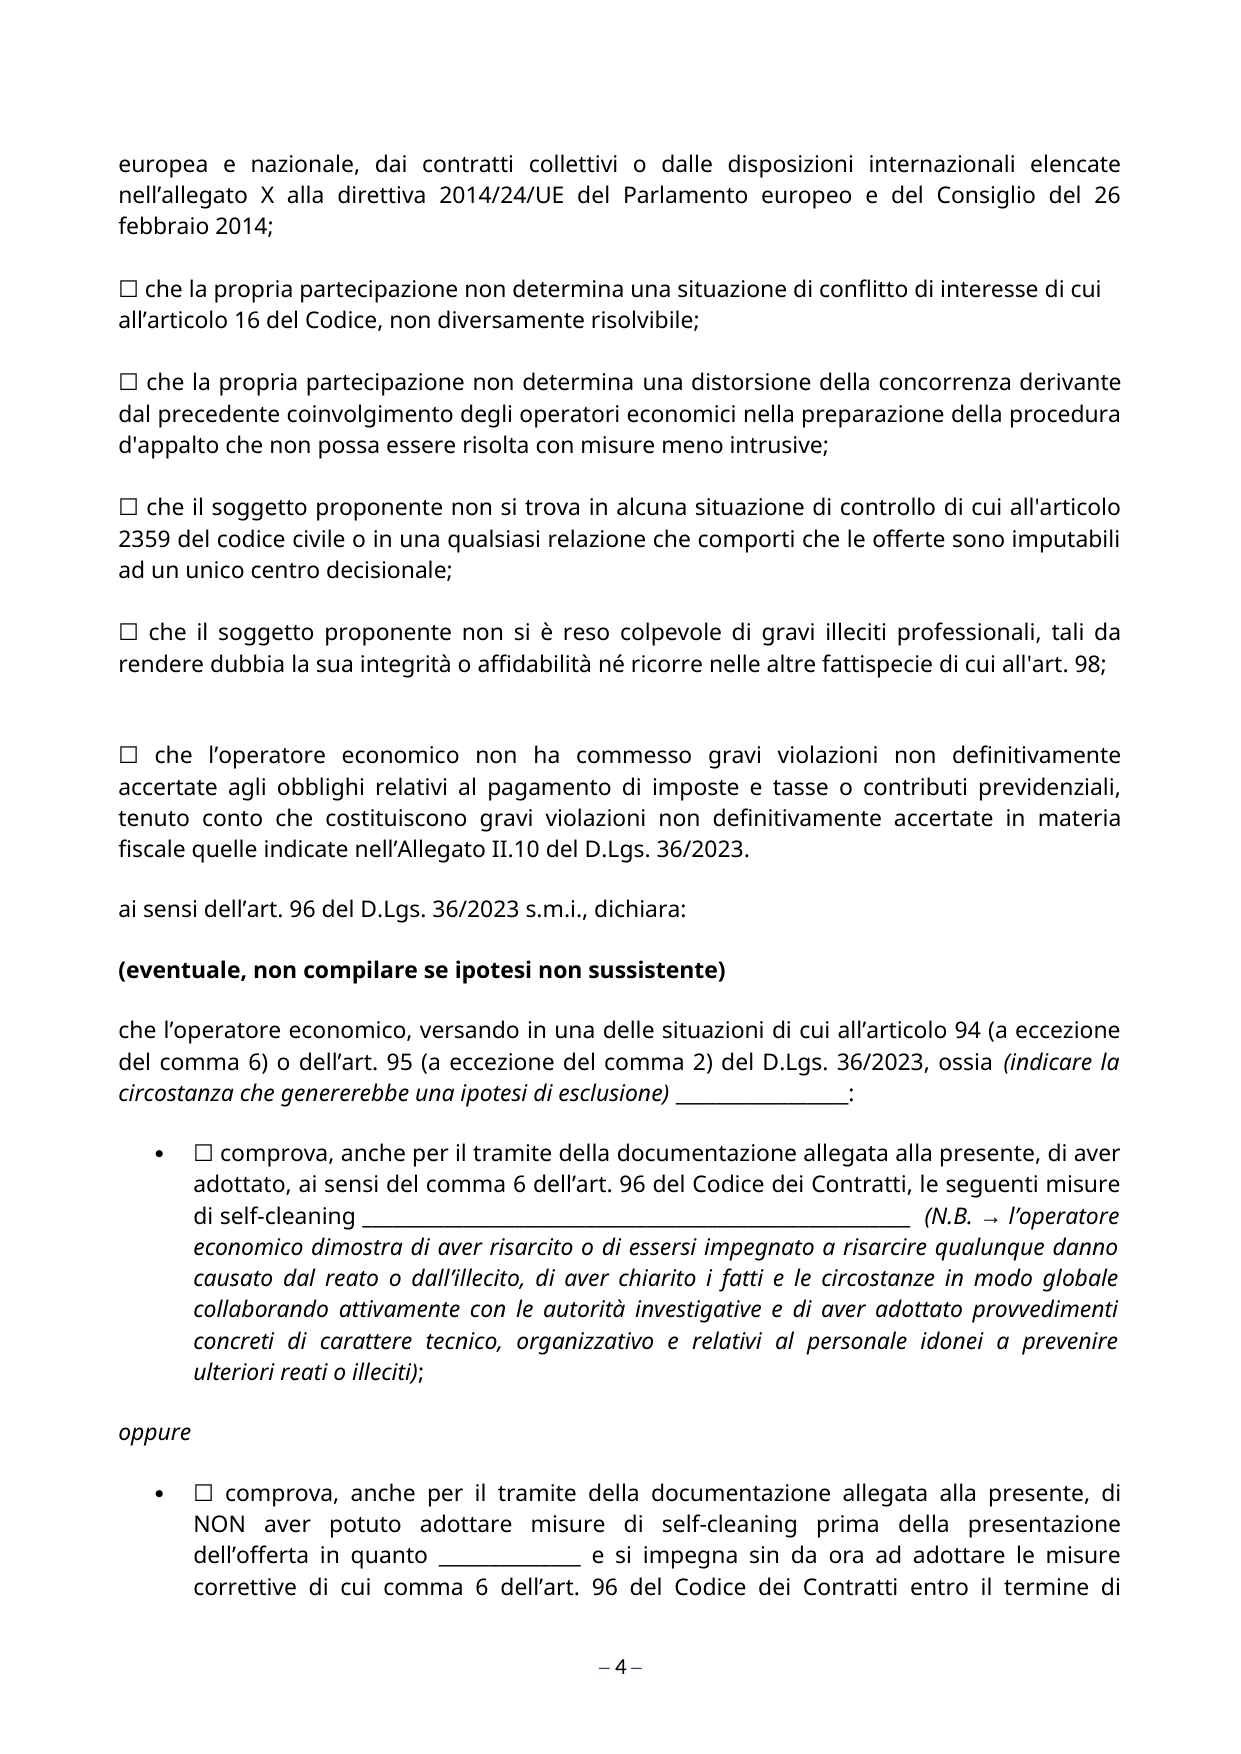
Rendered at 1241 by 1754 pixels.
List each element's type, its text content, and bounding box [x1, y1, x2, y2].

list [156, 1477, 1122, 1602]
text ☐ che il soggetto proponente non si trova in alcuna situazione di controllo di cui all'articolo 2359 del codice civile o in una qualsiasi relazione che comporti che le offerte sono imputabili ad un unico centro decisionale; [118, 491, 1122, 585]
list ☐ comprova, anche per il tramite della documentazione allegata alla presente, di aver adottato, ai sensi del comma 6 dell’art. 96 del Codice dei Contratti, le seguenti misure di self-cleaning ______________________________________________________ (N.B. → l’operatore economico dimostra di aver risarcito o di essersi impegnato a risarcire qualunque danno causato dal reato o dall’illecito, di aver chiarito i fatti e le circostanze in modo globale collaborando attivamente con le autorità investigative e di aver adottato provvedimenti concreti di carattere tecnico, organizzativo e relativi al personale idonei a prevenire ulteriori reati o illeciti); [156, 1137, 1122, 1387]
text che l’operatore economico, versando in una delle situazioni di cui all’articolo 94 (a eccezione del comma 6) o dell’art. 95 (a eccezione del comma 2) del D.Lgs. 36/2023, ossia (indicare la circostanza che genererebbe una ipotesi di esclusione) _________________: [118, 1014, 1122, 1108]
text ☐ che l’operatore economico non ha commesso gravi violazioni non definitivamente accertate agli obblighi relativi al pagamento di imposte e tasse o contributi previdenziali, tenuto conto che costituiscono gravi violazioni non definitivamente accertate in materia fiscale quelle indicate nell’Allegato II.10 del D.Lgs. 36/2023. [118, 739, 1122, 864]
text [118, 148, 1122, 241]
text (eventuale, non compilare se ipotesi non sussistente) [118, 954, 1122, 985]
text ai sensi dell’art. 96 del D.Lgs. 36/2023 s.m.i., dichiara: [118, 893, 1122, 925]
text ☐ che la propria partecipazione non determina una situazione di conflitto di interesse di cui [118, 273, 1122, 304]
text ☐ che la propria partecipazione non determina una distorsione della concorrenza derivante dal precedente coinvolgimento degli operatori economici nella preparazione della procedura d'appalto che non possa essere risolta con misure meno intrusive; [118, 366, 1122, 460]
text oppure [118, 1416, 1122, 1448]
text all’articolo 16 del Codice, non diversamente risolvibile; [118, 304, 1122, 335]
text ☐ che il soggetto proponente non si è reso colpevole di gravi illeciti professionali, tali da rendere dubbia la sua integrità o affidabilità né ricorre nelle altre fattispecie di cui all'art. 98; [118, 616, 1122, 679]
